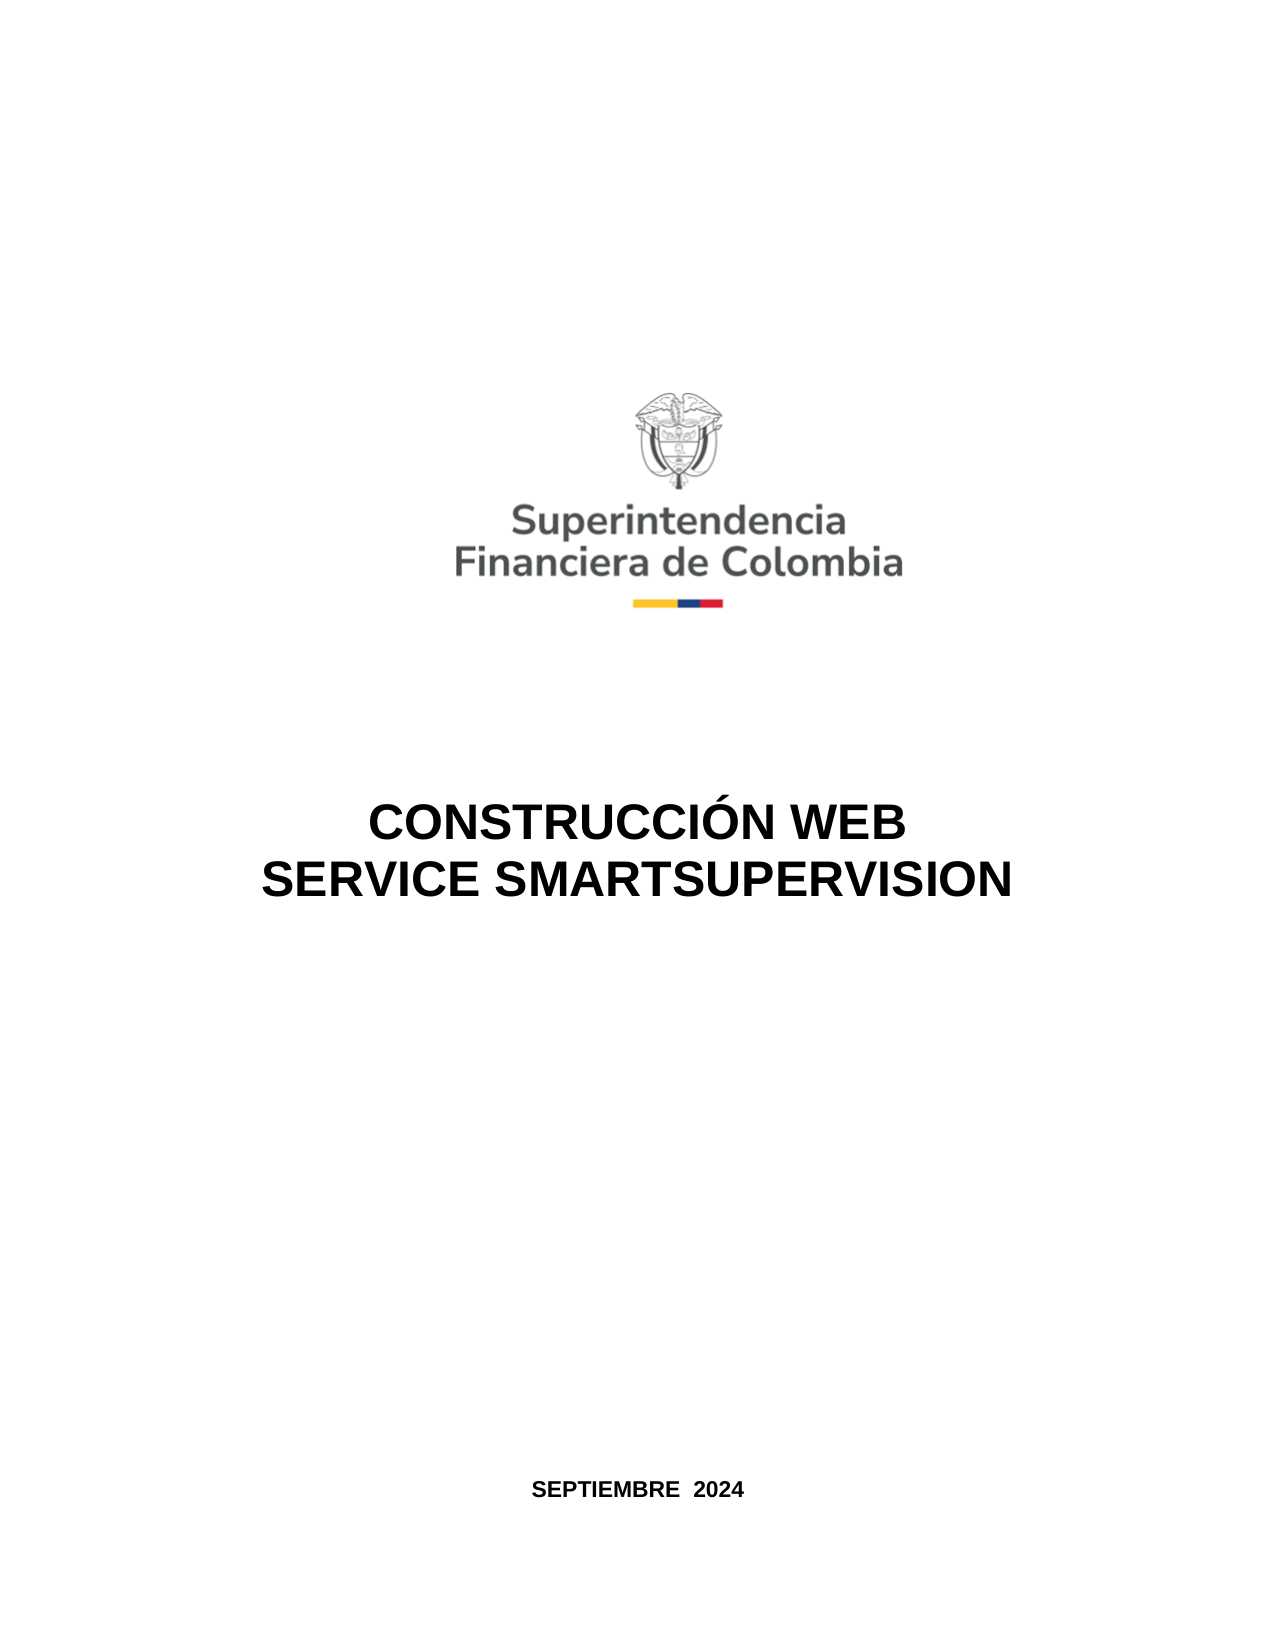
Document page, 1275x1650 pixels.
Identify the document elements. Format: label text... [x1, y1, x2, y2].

picture [446, 375, 913, 635]
text SEPTIEMBRE 2024 [252, 1476, 1023, 1502]
title CONSTRUCCIÓN WEB SERVICE SMARTSUPERVISION [252, 792, 1023, 907]
